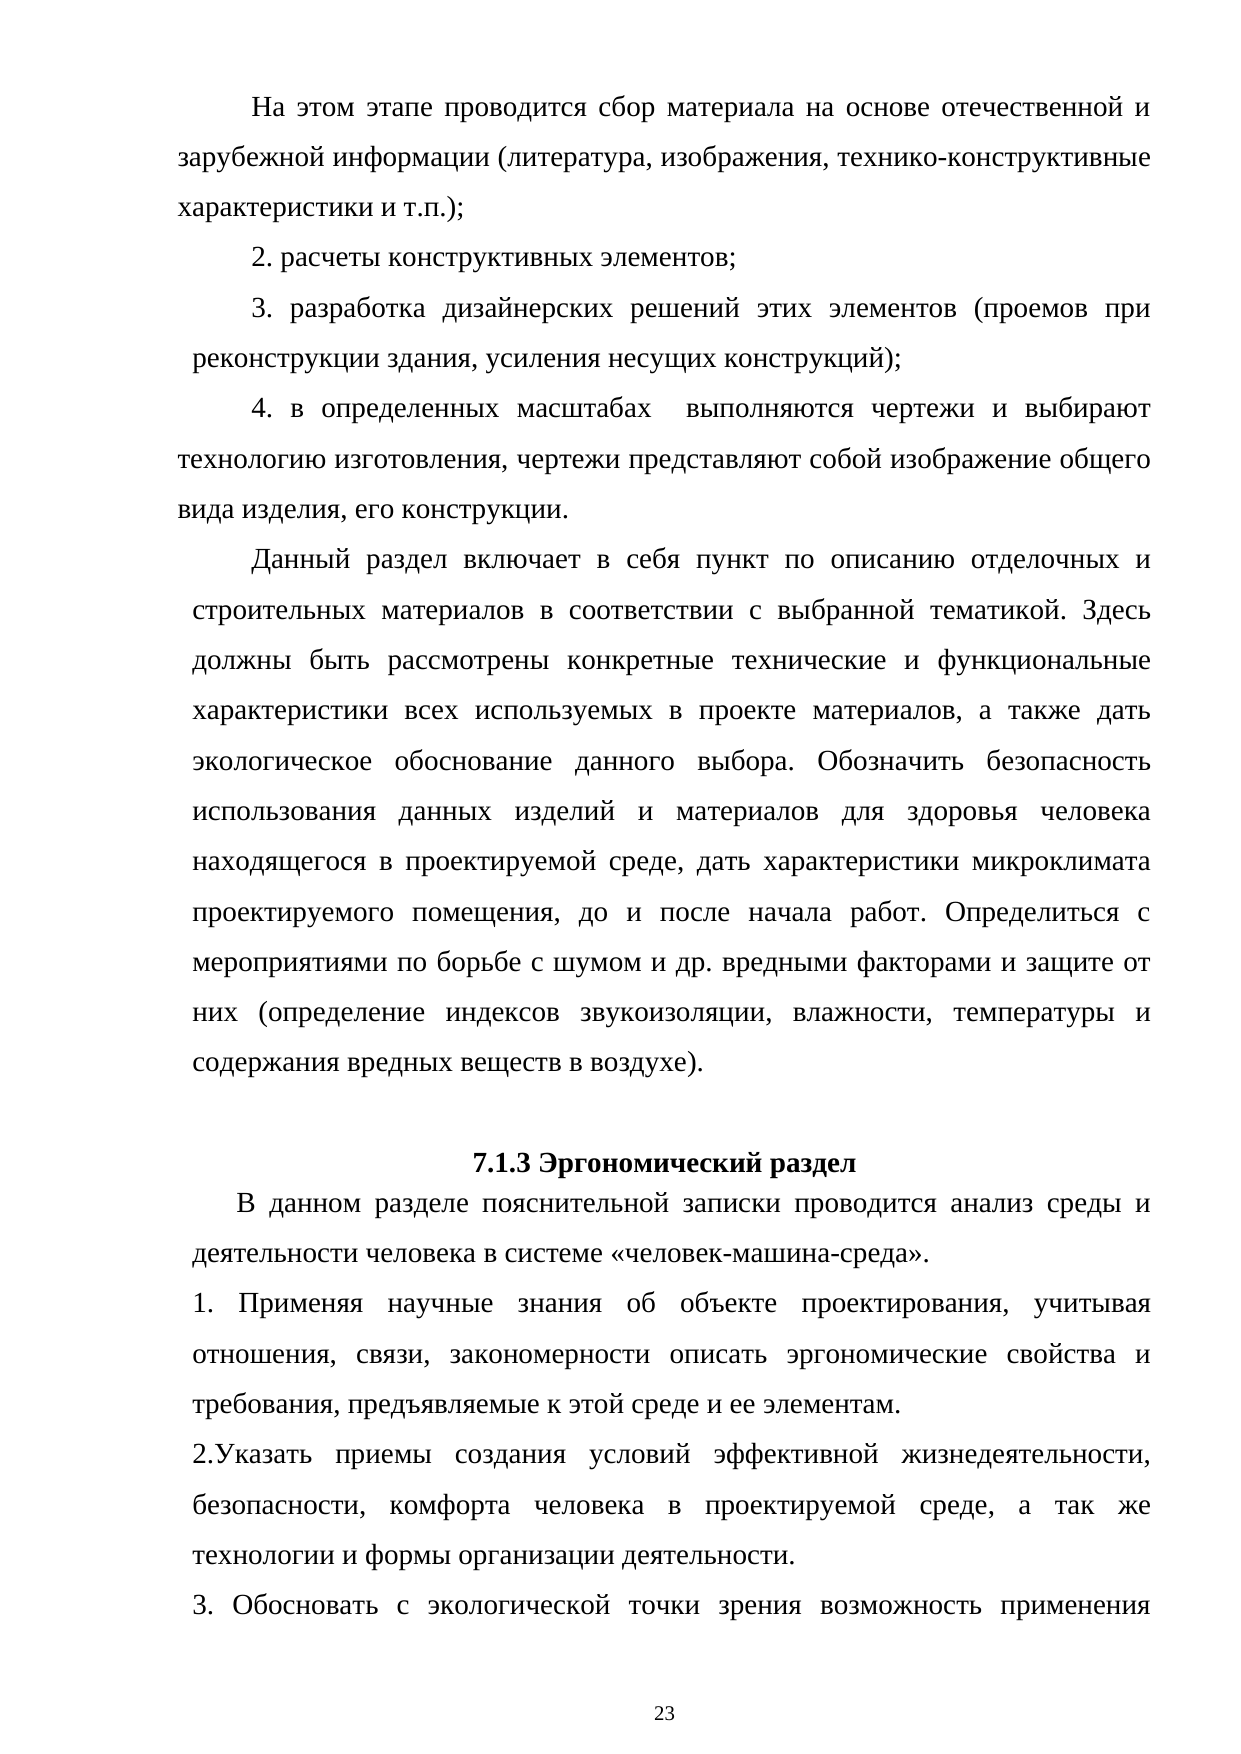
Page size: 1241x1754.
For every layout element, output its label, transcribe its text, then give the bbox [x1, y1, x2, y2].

subtitle 7.1.3 Эргономический раздел [177, 1145, 1152, 1179]
text 3. разработка дизайнерских решений этих элементов (проемов при реконструкции здания, усиления несущих конструкций); [192, 290, 1152, 374]
text 2. расчеты конструктивных элементов; [177, 239, 1152, 273]
text В данном разделе пояснительной записки проводится анализ среды и деятельности человека в системе «человек-машина-среда». [192, 1185, 1152, 1269]
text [192, 1587, 1152, 1621]
text 2.Указать приемы создания условий эффективной жизнедеятельности, безопасности, комфорта человека в проектируемой среде, а так же технологии и формы организации деятельности. [192, 1437, 1152, 1571]
text Данный раздел включает в себя пункт по описанию отделочных и строительных материалов в соответствии с выбранной тематикой. Здесь должны быть рассмотрены конкретные технические и функциональные характеристики всех используемых в проекте материалов, а также дать экологическое обоснование данного выбора. Обозначить безопасность использования данных изделий и материалов для здоровья человека находящегося в проектируемой среде, дать характеристики микроклимата проектируемого помещения, до и после начала работ. Определиться с мероприятиями по борьбе с шумом и др. вредными факторами и защите от них (определение индексов звукоизоляции, влажности, температуры и содержания вредных веществ в воздухе). [192, 541, 1152, 1078]
text На этом этапе проводится сбор материала на основе отечественной и зарубежной информации (литература, изображения, технико-конструктивные характеристики и т.п.); [177, 89, 1152, 223]
text 4. в определенных масштабах выполняются чертежи и выбирают технологию изготовления, чертежи представляют собой изображение общего вида изделия, его конструкции. [177, 391, 1152, 525]
text 1. Применяя научные знания об объекте проектирования, учитывая отношения, связи, закономерности описать эргономические свойства и требования, предъявляемые к этой среде и ее элементам. [192, 1286, 1152, 1420]
